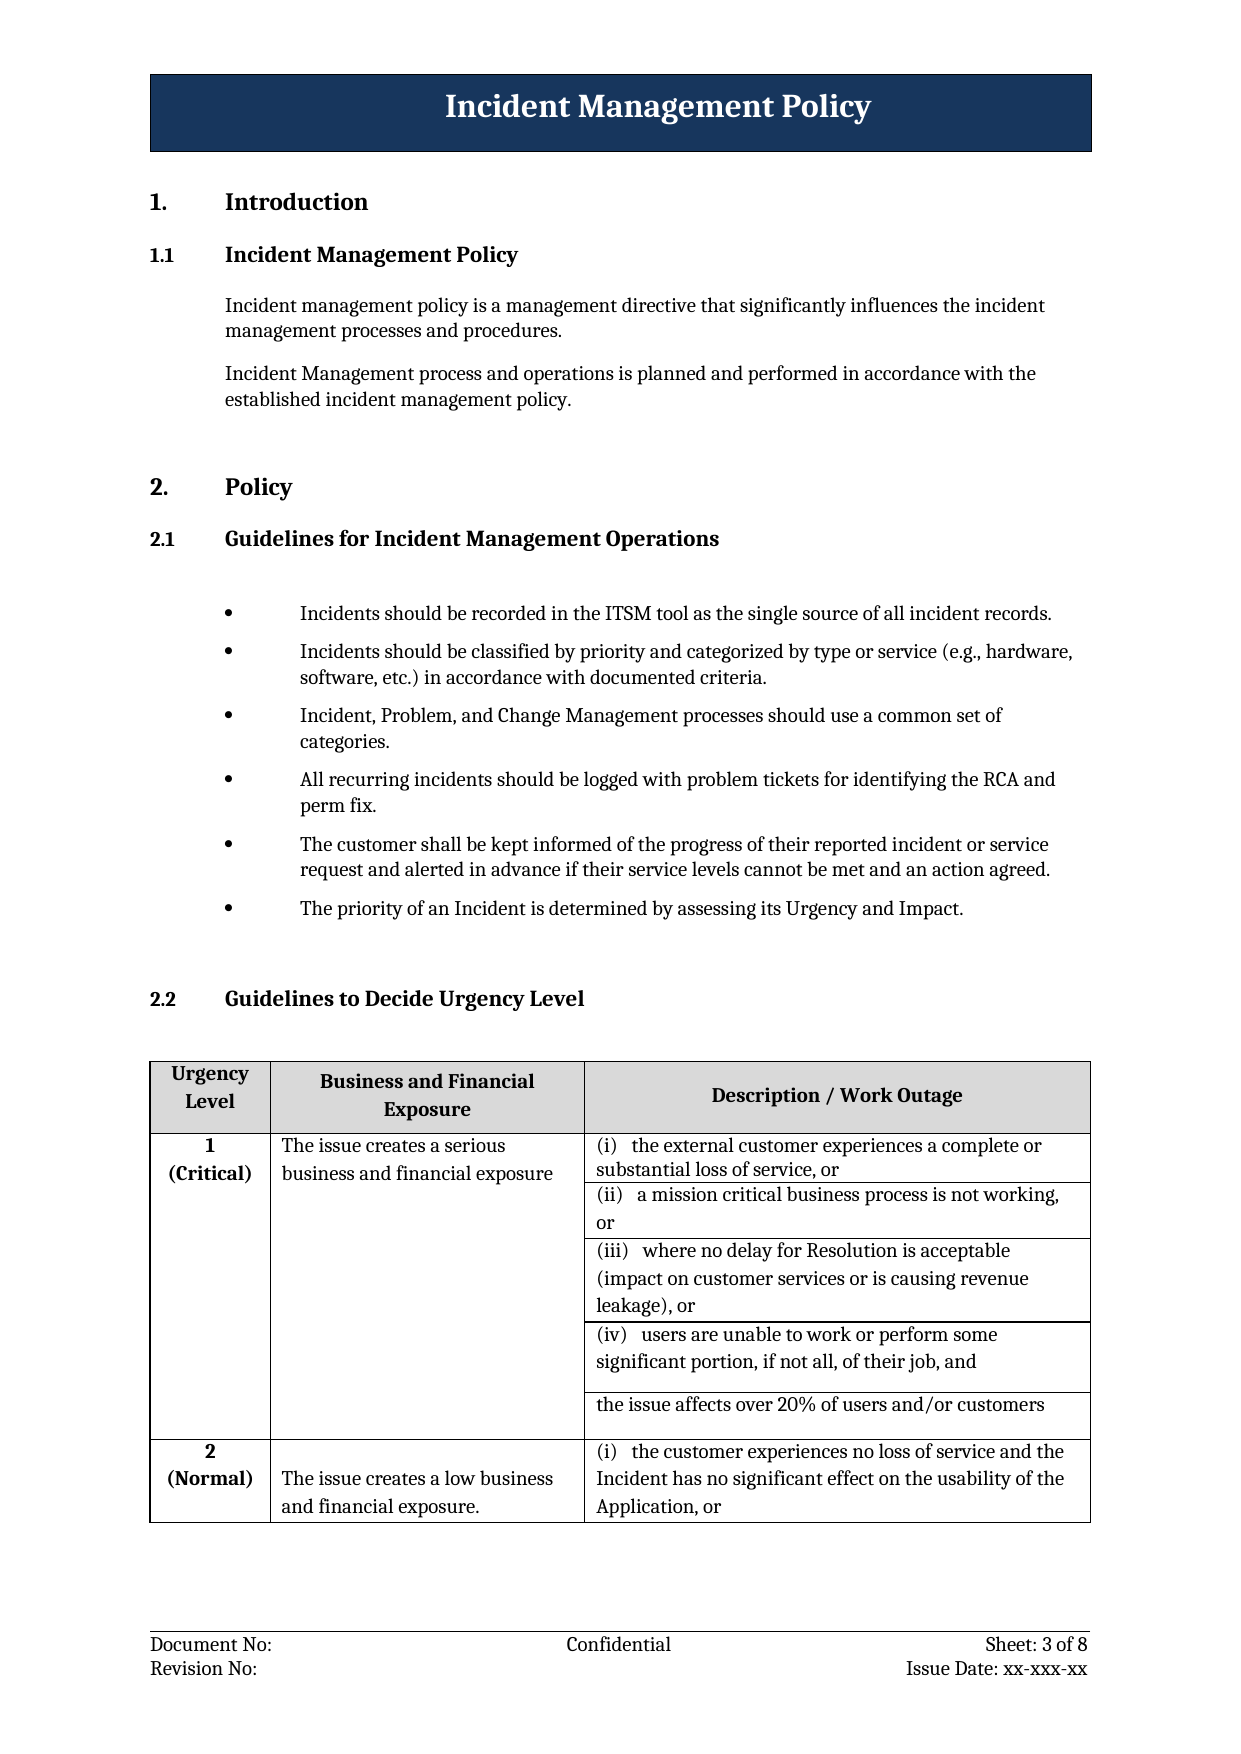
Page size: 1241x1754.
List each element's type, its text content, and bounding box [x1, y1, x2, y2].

table_cell (iii) where no delay for Resolution is acceptable (impact on customer services or is causing revenue leakage), or [585, 1239, 1090, 1321]
table_cell the issue affects over 20% of users and/or customers [585, 1393, 1090, 1438]
subtitle Incidents should be classified by priority and categorized by type or service (e.g., hardware, software, etc.) in accordance with documented criteria. [225, 640, 1090, 689]
table_cell (iv) users are unable to work or perform some significant portion, if not all, of their job, and [585, 1323, 1090, 1392]
table_header Urgency Level [151, 1062, 270, 1133]
subtitle The priority of an Incident is determined by assessing its Urgency and Impact. [225, 896, 1090, 920]
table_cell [271, 1440, 584, 1522]
subtitle Incident, Problem, and Change Management processes should use a common set of categories. [225, 704, 1090, 754]
subtitle Policy [150, 472, 1090, 501]
text Incident Management process and operations is planned and performed in accordance with the established incident management policy. [225, 362, 1090, 411]
table_cell (i) the customer experiences no loss of service and the Incident has no significant effect on the usability of the Application, or [585, 1440, 1090, 1522]
table_cell (i) the external customer experiences a complete or substantial loss of service, or [585, 1134, 1090, 1182]
subtitle Introduction [150, 188, 1090, 217]
table_cell 1 (Critical) [151, 1134, 270, 1438]
table_cell The issue creates a serious business and financial exposure [271, 1134, 584, 1438]
table_cell 2 (Normal) [151, 1440, 270, 1522]
subtitle All recurring incidents should be logged with problem tickets for identifying the RCA and perm fix. [225, 768, 1090, 818]
table_cell (ii) a mission critical business process is not working, or [585, 1183, 1090, 1238]
subtitle Guidelines to Decide Urgency Level [150, 986, 1090, 1012]
subtitle The customer shall be kept informed of the progress of their reported incident or service request and alerted in advance if their service levels cannot be met and an action agreed. [225, 832, 1090, 882]
subtitle Incident Management Policy [150, 242, 1090, 268]
text Incident management policy is a management directive that significantly influences the incident management processes and procedures. [225, 293, 1090, 343]
table_header Business and Financial Exposure [271, 1062, 584, 1133]
table_header Description / Work Outage [585, 1062, 1090, 1133]
subtitle Incidents should be recorded in the ITSM tool as the single source of all incident records. [225, 601, 1090, 625]
subtitle Guidelines for Incident Management Operations [150, 526, 1090, 552]
